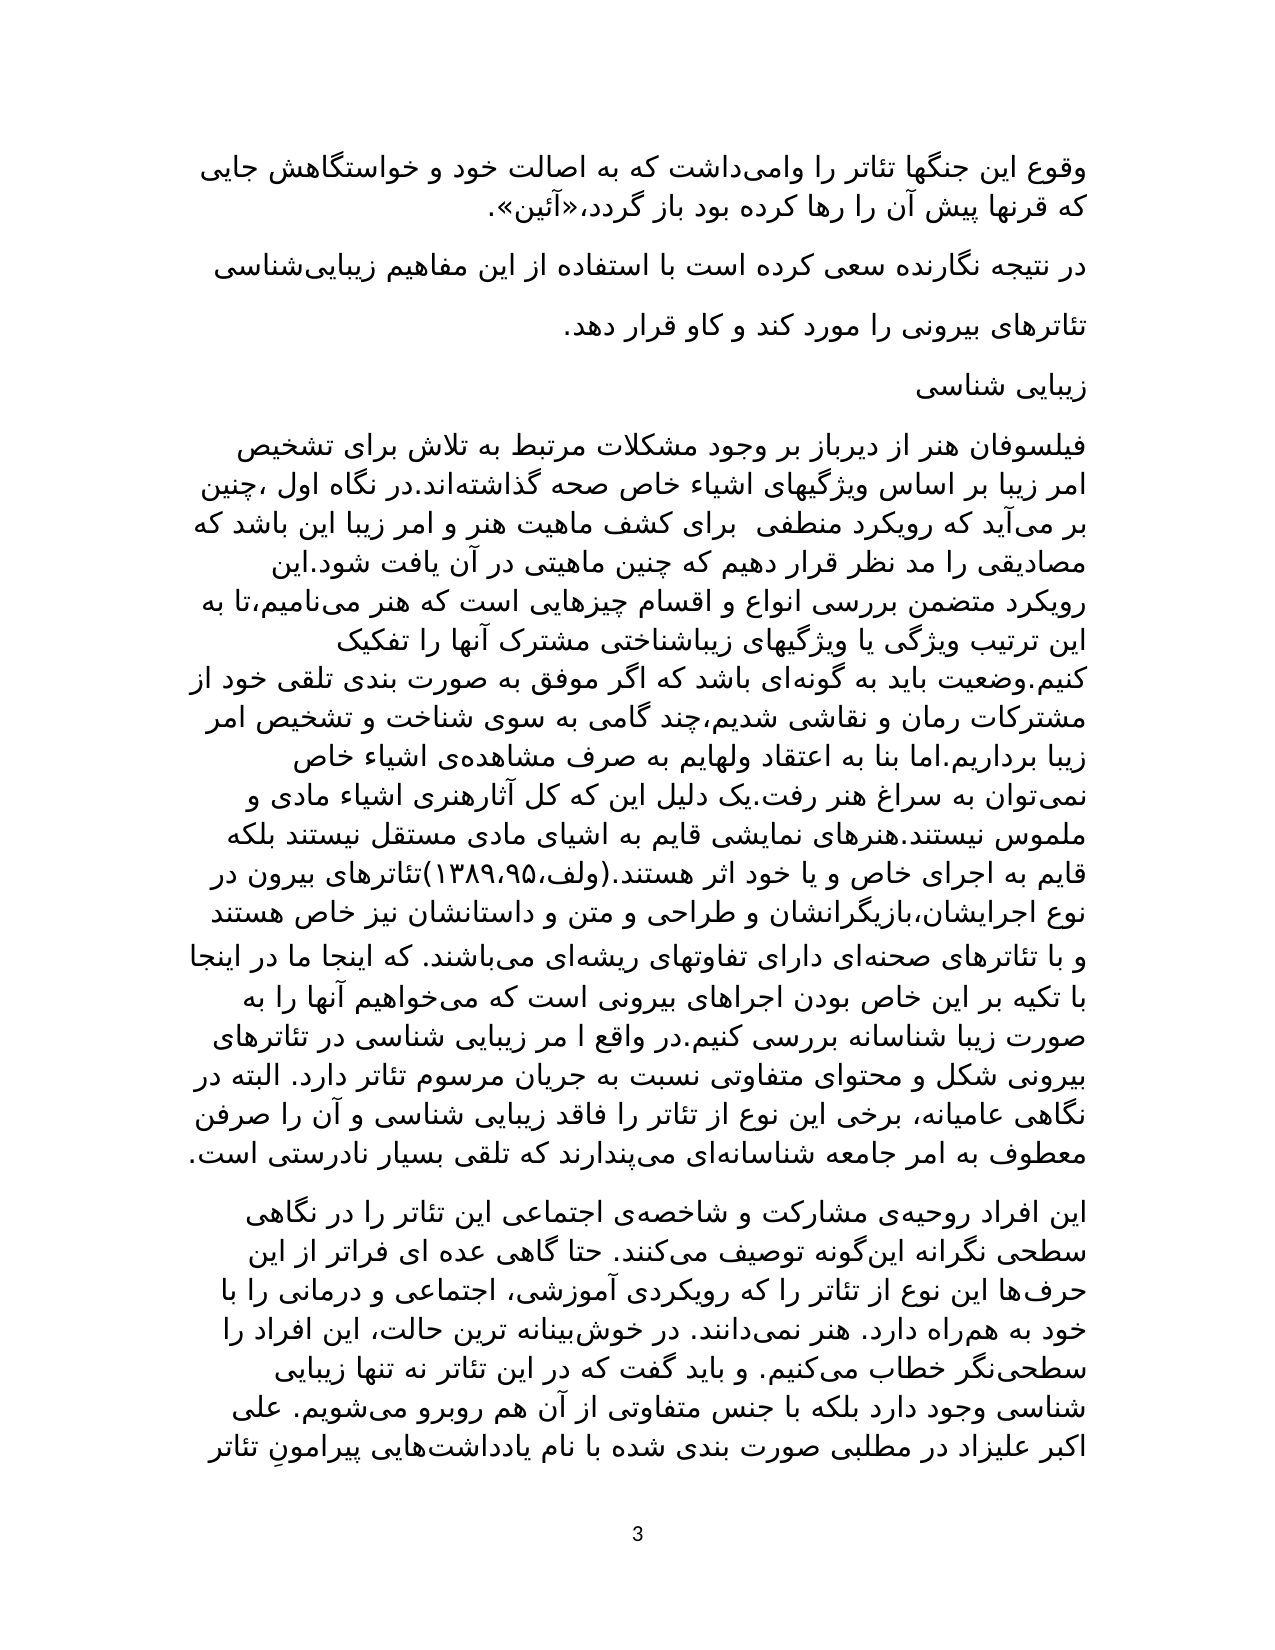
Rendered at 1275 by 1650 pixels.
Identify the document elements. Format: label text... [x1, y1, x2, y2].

text تئاترهای بیرونی را مورد کند و کاو قرار دهد. [187, 308, 1087, 342]
text زیبایی شناسی [187, 368, 1087, 402]
text فیلسوفان هنر از دیرباز بر وجود مشکلات مرتبط به تلاش برای تشخیص امر زیبا بر اساس ویژگیهای اشیاء خاص صحه گذاشته‌اند.در نگاه اول ،چنین بر می‌آید که رویکرد منطفی برای کشف ماهیت هنر و امر زیبا این باشد که مصادیقی را مد نظر قرار دهیم که چنین ماهیتی در آن یافت شود.این رویکرد متضمن بررسی انواع و اقسام چیزهایی است که هنر می‌نامیم،تا به این ترتیب ویژگی یا ویژگیهای زیباشناختی مشترک آنها را تفکیک کنیم.وضعیت باید به گونه‌ای باشد که اگر موفق به صورت بندی تلقی خود از مشترکات رمان و نقاشی شدیم،چند گامی به سوی شناخت و تشخیص امر زیبا برداریم.اما بنا به اعتقاد ولهایم به صرف مشاهده‌ی اشیاء خاص نمی‌توان به سراغ هنر رفت.یک دلیل این که کل آثارهنری اشیاء مادی و ملموس نیستند.هنرهای نمایشی قایم به اشیای مادی مستقل نیستند بلکه قایم به اجرای خاص و یا خود اثر هستند.(ولف،۱۳۸۹،۹۵)تئاترهای بیرون در نوع اجرایشان،بازیگرانشان و طراحی و متن و داستانشان نیز خاص هستند و با تئاترهای صحنه‌ای دارای تفاوتهای ریشه‌ای می‌باشند. که اینجا ما در اینجا با تکیه بر این خاص بودن اجراهای بیرونی است که می‌خواهیم آنها را به صورت زیبا شناسانه بررسی کنیم.در واقع ا مر زیبایی شناسی در تئاترهای بیرونی شکل و محتوای متفاوتی نسبت به جریان مرسوم تئاتر دارد. البته در نگاهی عامیانه، برخی این نوع از تئاتر را فاقد زیبایی شناسی و آن را صرفن معطوف به امر جامعه شناسانه‌ای می‌پندارند که تلقی بسیار نادرستی است. [187, 428, 1087, 1170]
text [187, 150, 1087, 223]
text در نتیجه نگارنده سعی کرده است با استفاده از این مفاهیم زیبایی‌شناسی [187, 249, 1087, 283]
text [187, 1196, 1087, 1463]
